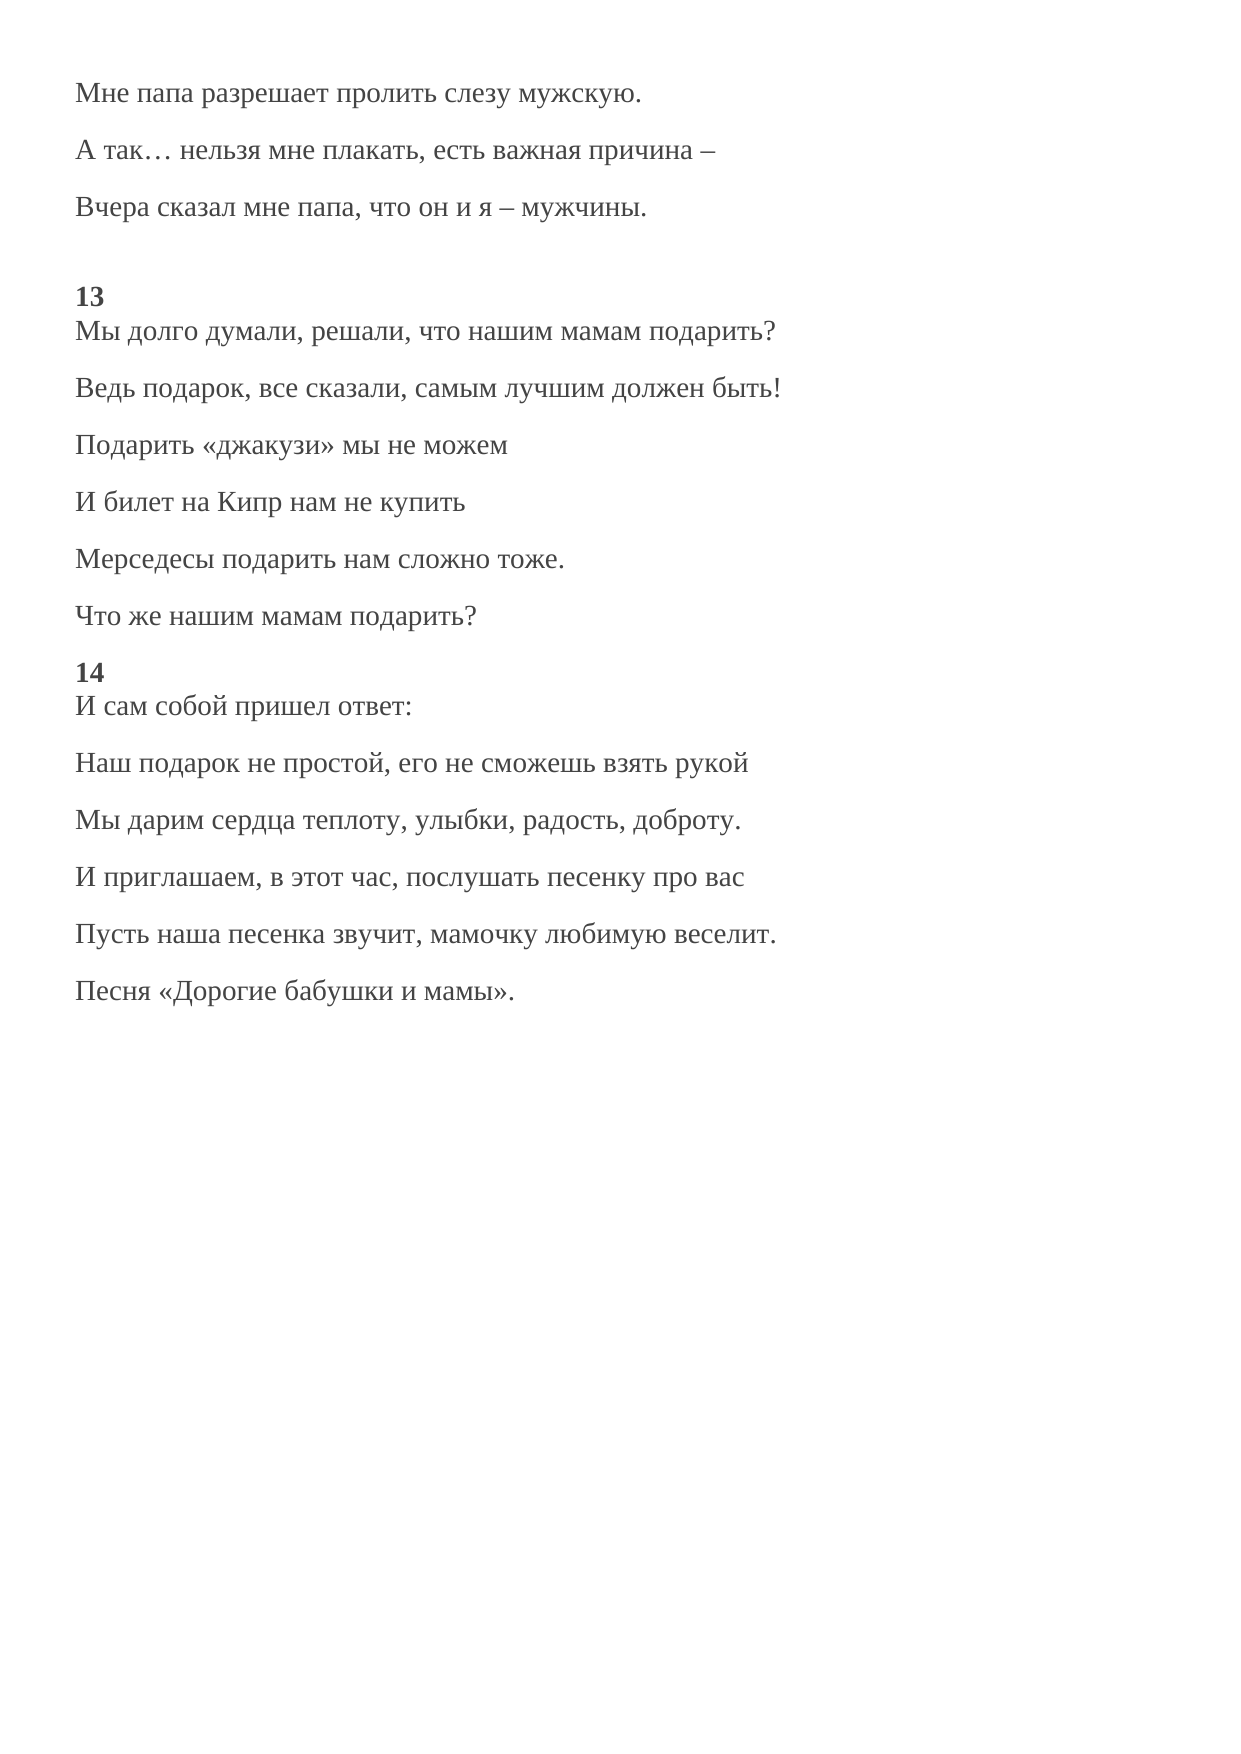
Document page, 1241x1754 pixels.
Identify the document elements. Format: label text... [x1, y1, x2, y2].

text Подарить «джакузи» мы не можем [75, 427, 1165, 461]
text Мне папа разрешает пролить слезу мужскую. [75, 75, 1165, 108]
text И сам собой пришел ответ: [75, 688, 1165, 722]
text И билет на Кипр нам не купить [75, 484, 1165, 517]
text 14 [75, 655, 1165, 688]
text Мы дарим сердца теплоту, улыбки, радость, доброту. [75, 802, 1165, 836]
text Вчера сказал мне папа, что он и я – мужчины. [75, 189, 1165, 222]
text Что же нашим мамам подарить? [75, 598, 1165, 631]
text Ведь подарок, все сказали, самым лучшим должен быть! [75, 370, 1165, 403]
text Песня «Дорогие бабушки и мамы». [75, 973, 1165, 1007]
text Пусть наша песенка звучит, мамочку любимую веселит. [75, 916, 1165, 950]
text Мы долго думали, решали, что нашим мамам подарить? [75, 313, 1165, 347]
text А так… нельзя мне плакать, есть важная причина – [75, 132, 1165, 166]
text Мерседесы подарить нам сложно тоже. [75, 541, 1165, 574]
text И приглашаем, в этот час, послушать песенку про вас [75, 859, 1165, 893]
text Наш подарок не простой, его не сможешь взять рукой [75, 745, 1165, 779]
text 13 [75, 279, 1165, 313]
